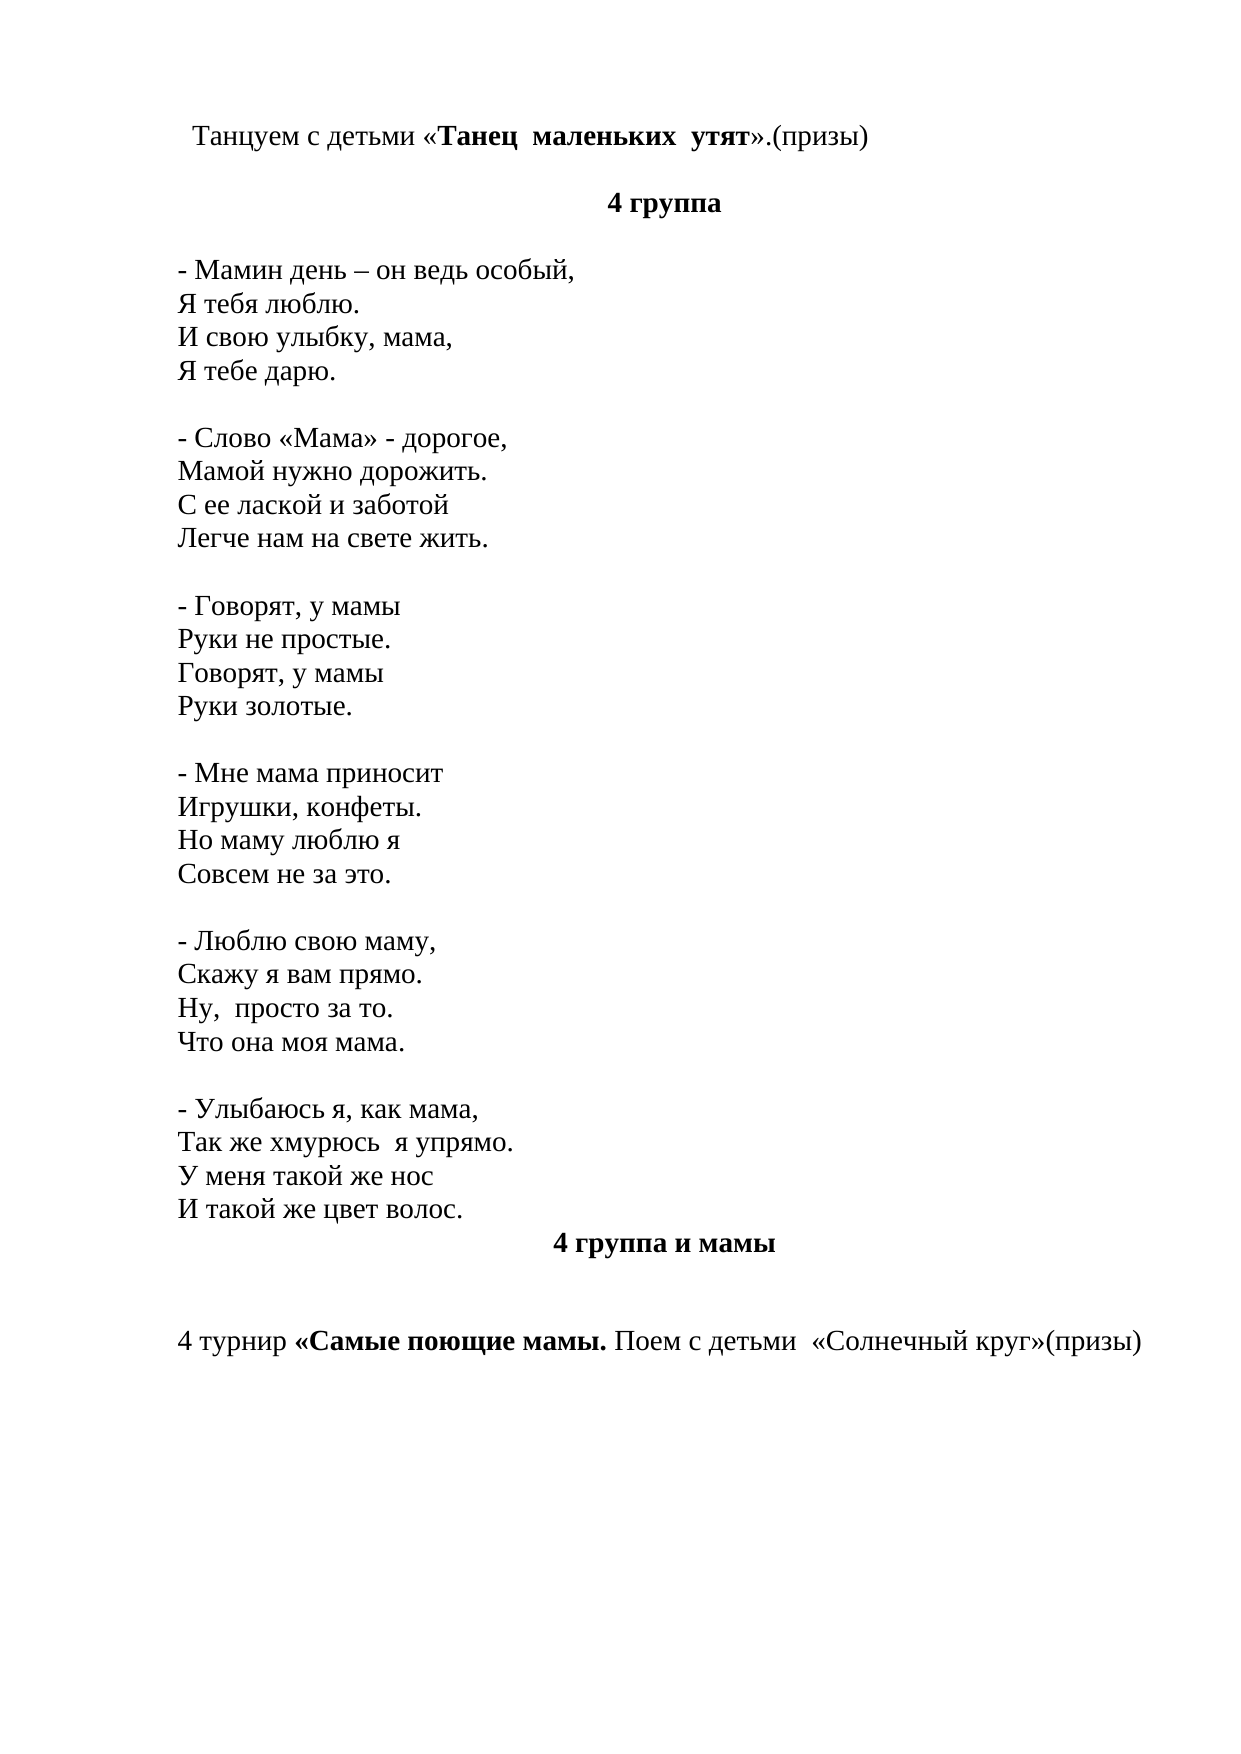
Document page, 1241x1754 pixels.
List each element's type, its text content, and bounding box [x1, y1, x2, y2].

text - Люблю свою маму, [177, 923, 1152, 957]
text - Мамин день – он ведь особый, [177, 252, 1152, 286]
text - Слово «Мама» - дорогое, [177, 420, 1152, 453]
text Скажу я вам прямо. [177, 957, 1152, 990]
text Что она моя мама. [177, 1024, 1152, 1057]
text Так же хмурюсь я упрямо. [177, 1124, 1152, 1158]
text 4 турнир «Самые поющие мамы. Поем с детьми «Солнечный круг»(призы) [177, 1323, 1152, 1356]
text Руки золотые. [177, 688, 1152, 722]
text И такой же цвет волос. [177, 1191, 1152, 1225]
text Легче нам на свете жить. [177, 521, 1152, 554]
text Я тебе дарю. [177, 353, 1152, 386]
text Совсем не за это. [177, 856, 1152, 889]
text - Мне мама приносит [177, 755, 1152, 789]
text У меня такой же нос [177, 1158, 1152, 1191]
text Я тебя люблю. [177, 286, 1152, 319]
text И свою улыбку, мама, [177, 319, 1152, 353]
text Игрушки, конфеты. [177, 789, 1152, 822]
text Ну, просто за то. [177, 990, 1152, 1024]
text 4 группа [177, 185, 1152, 219]
text - Улыбаюсь я, как мама, [177, 1091, 1152, 1124]
text Руки не простые. [177, 621, 1152, 655]
text Танцуем с детьми «Танец маленьких утят».(призы) [177, 118, 1152, 152]
text - Говорят, у мамы [177, 588, 1152, 621]
text 4 группа и мамы [177, 1225, 1152, 1258]
text Но маму люблю я [177, 822, 1152, 856]
text Говорят, у мамы [177, 655, 1152, 688]
text Мамой нужно дорожить. [177, 453, 1152, 487]
text С ее лаской и заботой [177, 487, 1152, 521]
